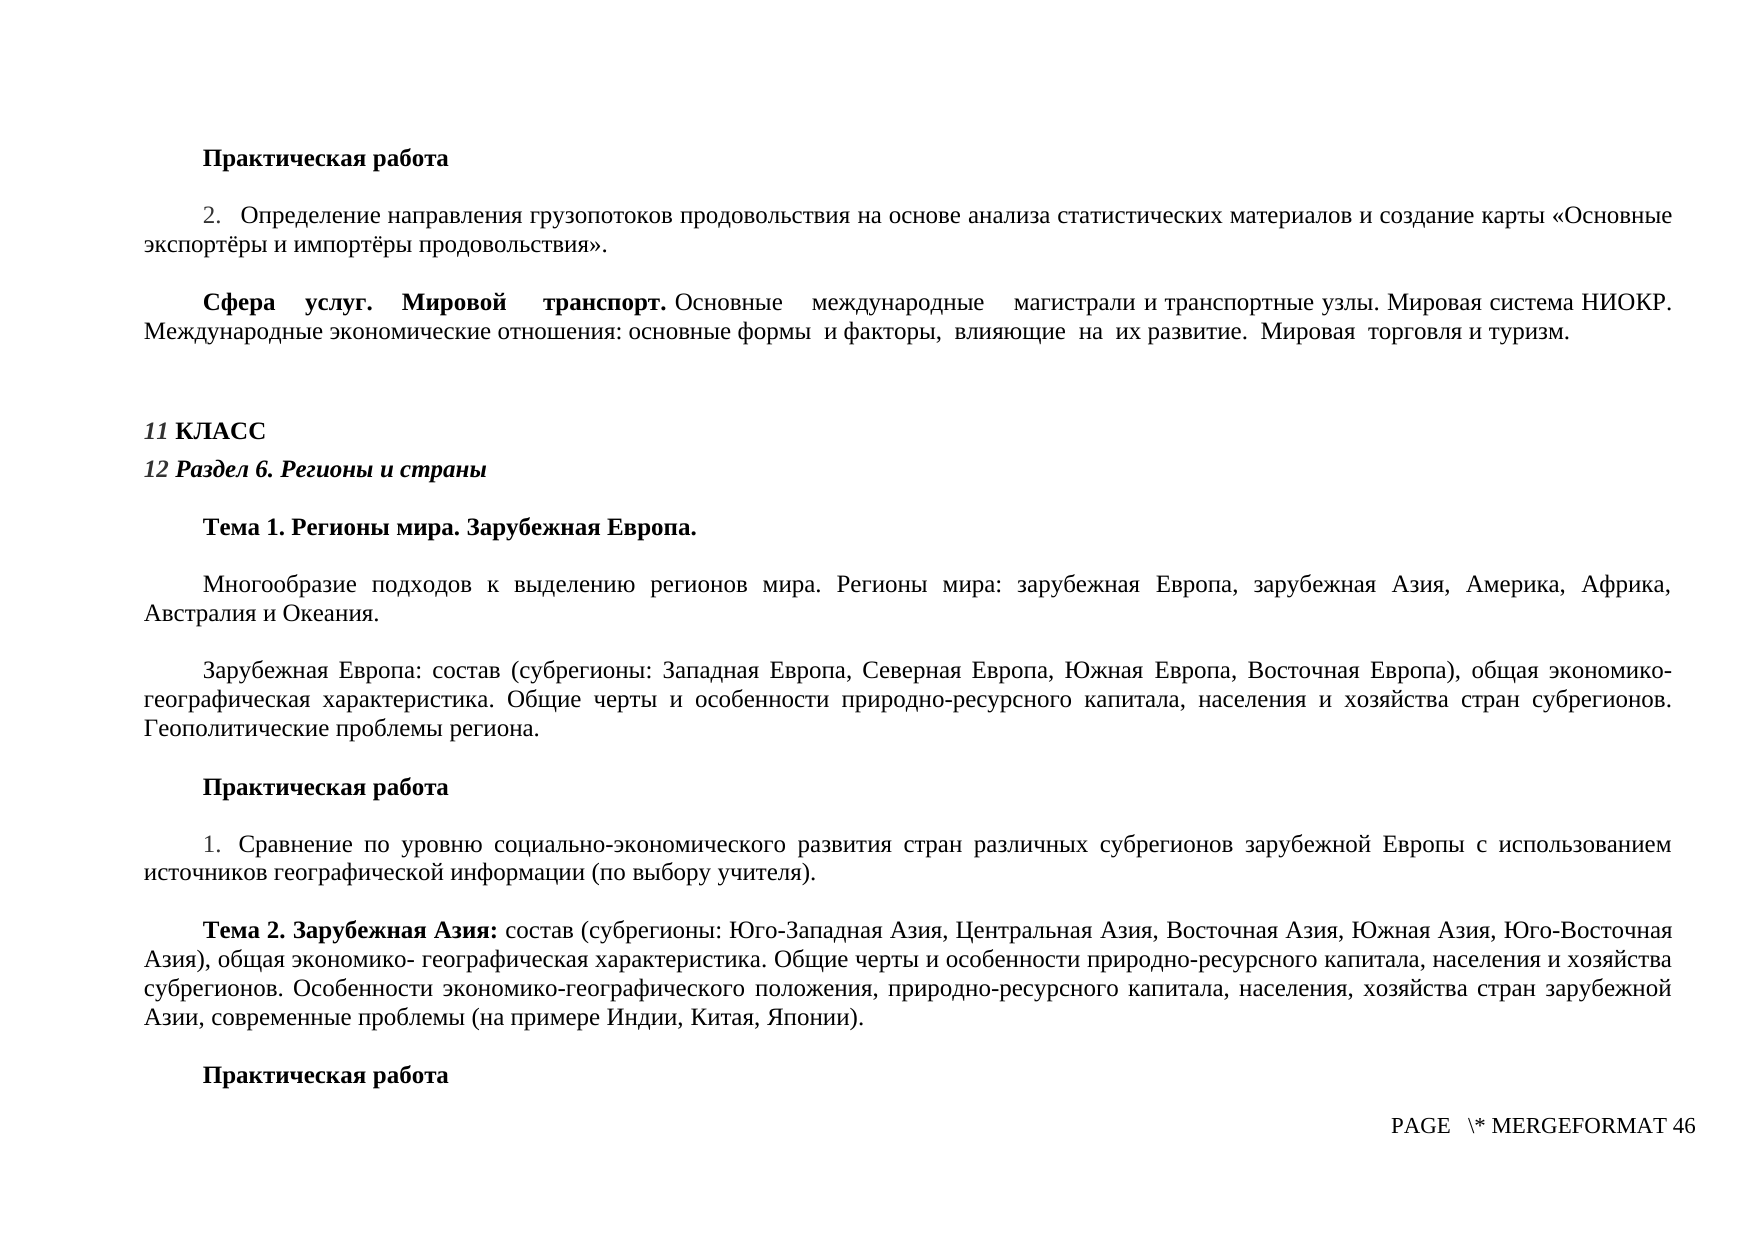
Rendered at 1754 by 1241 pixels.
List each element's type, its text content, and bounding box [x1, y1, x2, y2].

text Многообразие подходов к выделению регионов мира. Регионы мира: зарубежная Европа, зарубежная Азия, Америка, Африка, Австралия и Океания. [144, 569, 1671, 627]
subtitle Раздел 6. Регионы и страны [143, 454, 1696, 483]
subtitle Практическая работа [203, 772, 1696, 801]
subtitle КЛАСС [143, 416, 1696, 445]
text Сфера услуг. Мировой транспорт. Основные международные магистрали и транспортные узлы. Мировая система НИОКР. Международные экономические отношения: основные формы и факторы, влияющие на их развитие. Мировая торговля и туризм. [144, 287, 1673, 345]
subtitle Практическая работа [203, 1061, 1696, 1089]
list Сравнение по уровню социально-экономического развития стран различных субрегионов зарубежной Европы с использованием источников географической информации (по выбору учителя). [144, 830, 1672, 886]
list Определение направления грузопотоков продовольствия на основе анализа статистических материалов и создание карты «Основные экспортёры и импортёры продовольствия». [144, 200, 1673, 258]
subtitle Практическая работа [203, 143, 1696, 172]
text Зарубежная Европа: состав (субрегионы: Западная Европа, Северная Европа, Южная Европа, Восточная Европа), общая экономико-географическая характеристика. Общие черты и особенности природно-ресурсного капитала, населения и хозяйства стран субрегионов. Геополитические проблемы региона. [144, 656, 1672, 742]
subtitle Тема 1. Регионы мира. Зарубежная Европа. [203, 512, 1696, 541]
text Тема 2. Зарубежная Азия: состав (субрегионы: Юго-Западная Азия, Центральная Азия, Восточная Азия, Южная Азия, Юго-Восточная Азия), общая экономико- географическая характеристика. Общие черты и особенности природно-ресурсного капитала, населения и хозяйства субрегионов. Особенности экономико-географического положения, природно-ресурсного капитала, населения, хозяйства стран зарубежной Азии, современные проблемы (на примере Индии, Китая, Японии). [144, 916, 1673, 1031]
